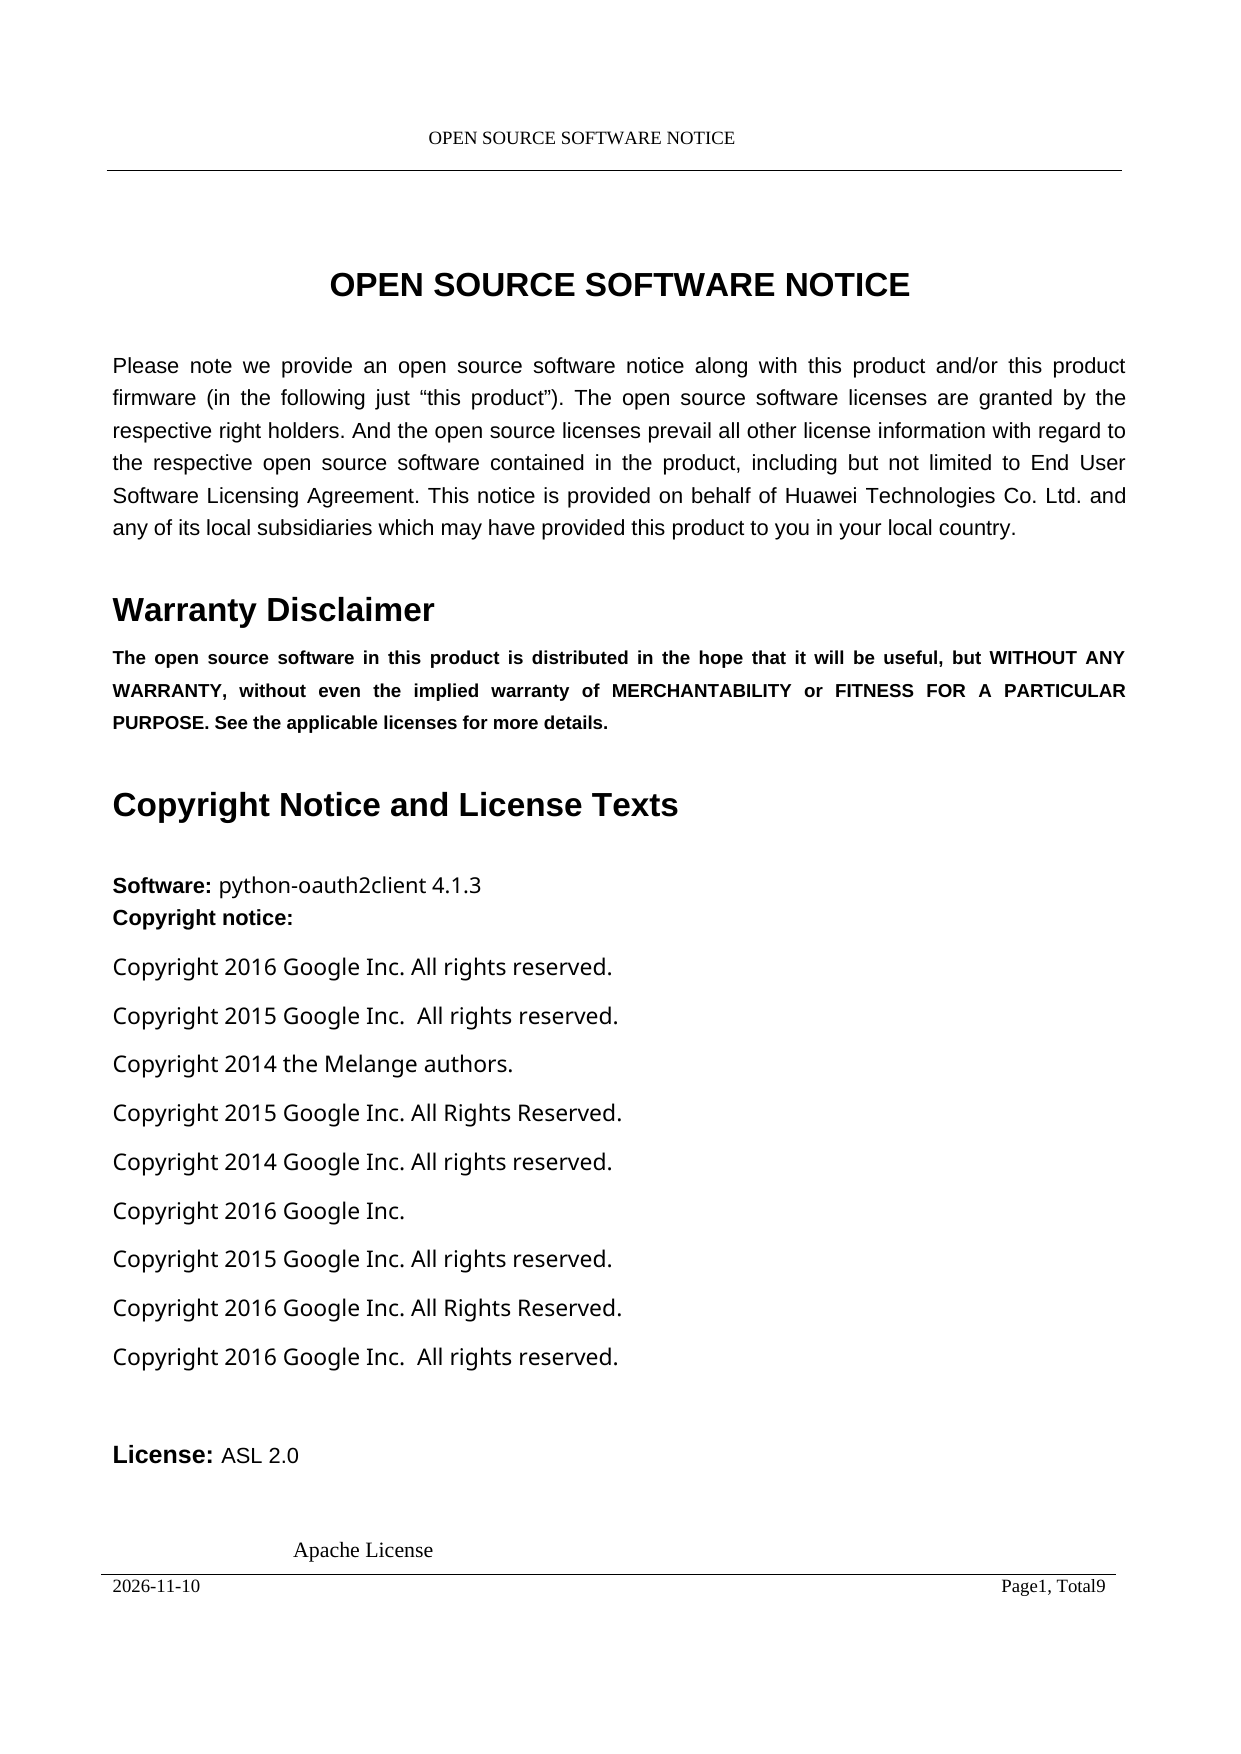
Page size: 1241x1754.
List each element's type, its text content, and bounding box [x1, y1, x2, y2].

text Warranty Disclaimer [112, 576, 1128, 641]
text Software: python-oauth2client 4.1.3 [112, 869, 1128, 901]
text Copyright Notice and License Texts [112, 771, 1128, 836]
text License: ASL 2.0 [112, 1438, 1128, 1470]
text Copyright notice: Copyright 2016 Google Inc. All rights reserved. Copyright 2015 Google Inc. All rights reserved. Copyright 2014 the Melange authors. Copyright 2015 Google Inc. All Rights Reserved. Copyright 2014 Google Inc. All rights reserved. Copyright 2016 Google Inc. Copyright 2015 Google Inc. All rights reserved. Copyright 2016 Google Inc. All Rights Reserved. Copyright 2016 Google Inc. All rights reserved. [112, 901, 1128, 1421]
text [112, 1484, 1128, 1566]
text The open source software in this product is distributed in the hope that it will be useful, but WITHOUT ANY WARRANTY, without even the implied warranty of MERCHANTABILITY or FITNESS FOR A PARTICULAR PURPOSE. See the applicable licenses for more details. [112, 641, 1128, 739]
text OPEN SOURCE SOFTWARE NOTICE [112, 251, 1128, 316]
text Please note we provide an open source software notice along with this product and/or this product firmware (in the following just “this product”). The open source software licenses are granted by the respective right holders. And the open source licenses prevail all other license information with regard to the respective open source software contained in the product, including but not limited to End User Software Licensing Agreement. This notice is provided on behalf of Huawei Technologies Co. Ltd. and any of its local subsidiaries which may have provided this product to you in your local country. [112, 349, 1128, 544]
